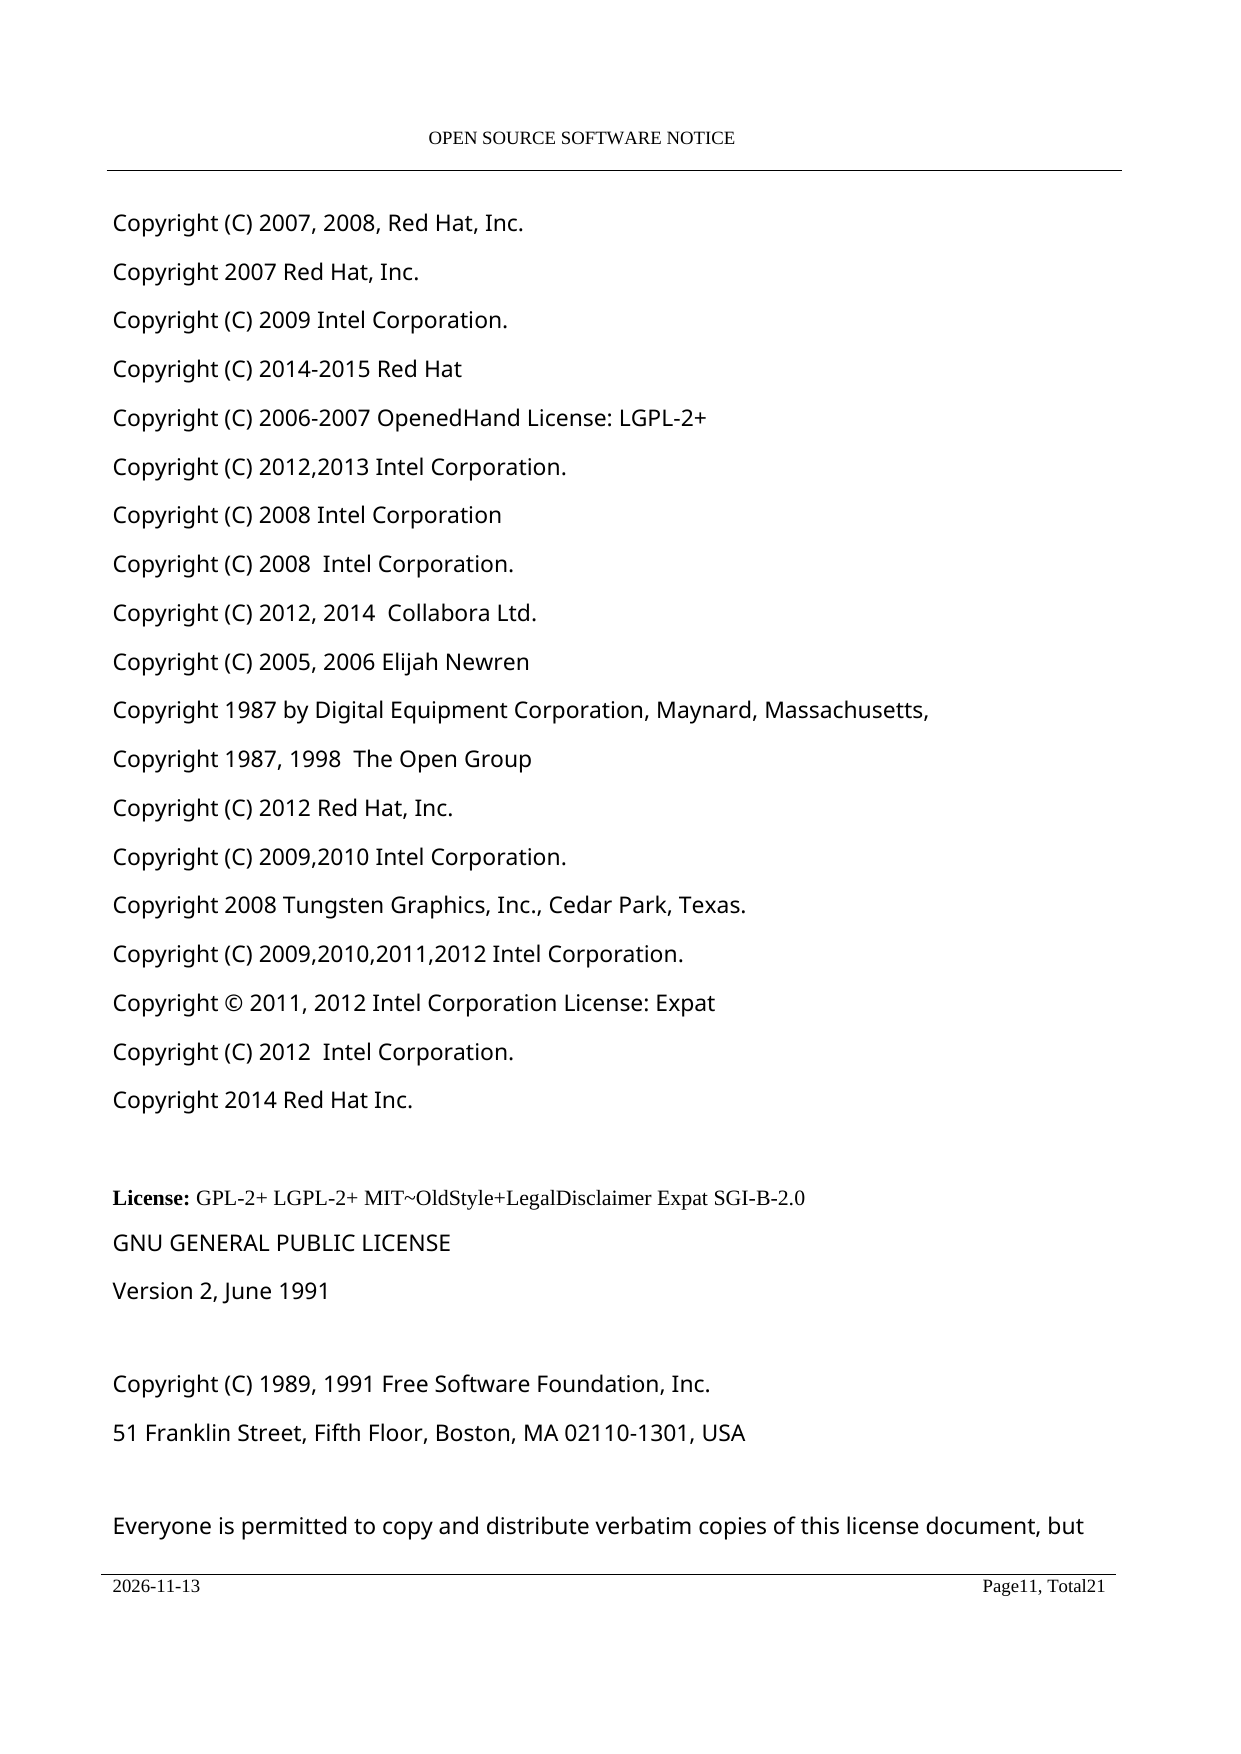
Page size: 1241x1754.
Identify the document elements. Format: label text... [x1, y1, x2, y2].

text Version 2, June 1991 [112, 1274, 1128, 1307]
text 51 Franklin Street, Fifth Floor, Boston, MA 02110-1301, USA [112, 1416, 1128, 1448]
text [112, 206, 1128, 1165]
text License: GPL-2+ LGPL-2+ MIT~OldStyle+LegalDisclaimer Expat SGI-B-2.0 [112, 1181, 1128, 1214]
text Copyright (C) 1989, 1991 Free Software Foundation, Inc. [112, 1368, 1128, 1400]
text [112, 1509, 1128, 1542]
text GNU GENERAL PUBLIC LICENSE [112, 1226, 1128, 1259]
